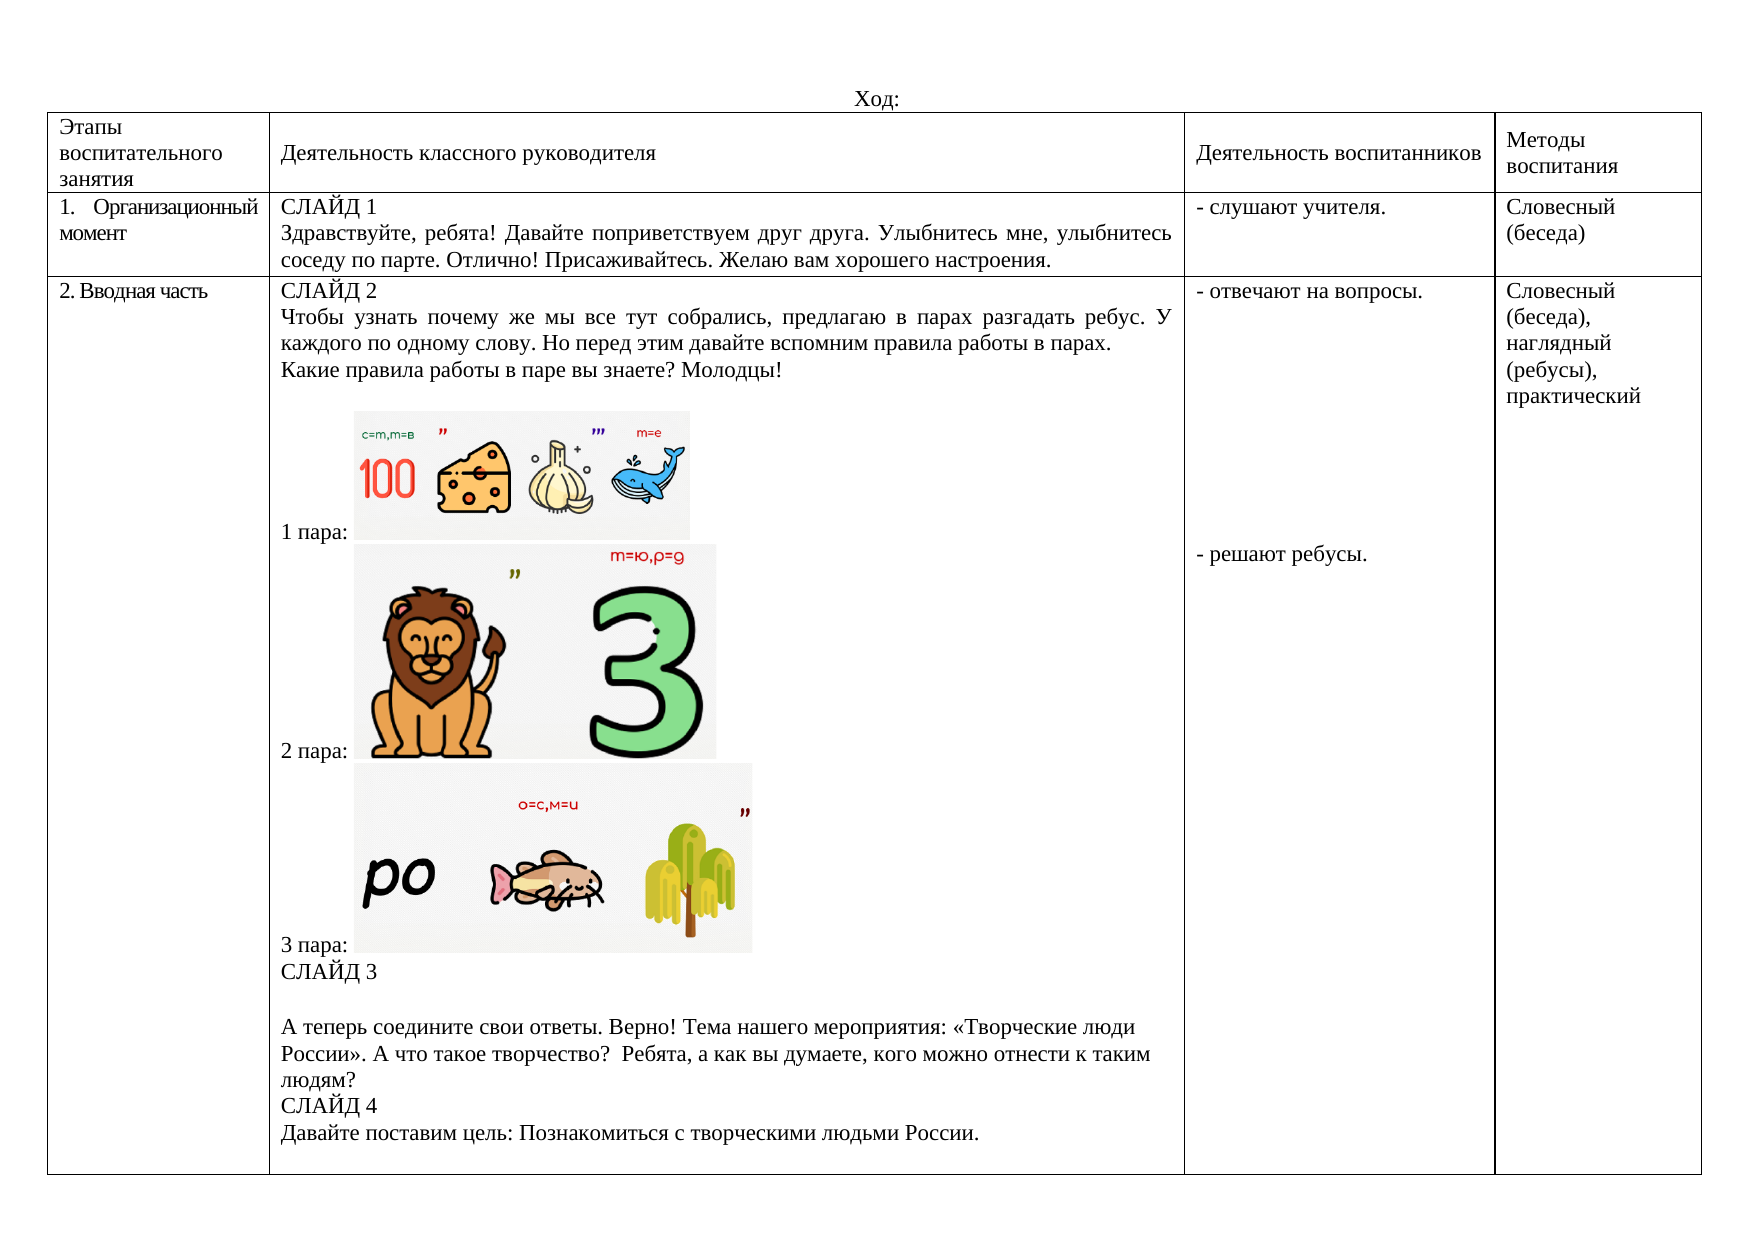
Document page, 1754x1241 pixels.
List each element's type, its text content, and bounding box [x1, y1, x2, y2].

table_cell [270, 277, 1184, 1174]
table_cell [1496, 277, 1701, 1174]
text Ход: [59, 85, 1695, 112]
table_cell СЛАЙД 1 Здравствуйте, ребята! Давайте поприветствуем друг друга. Улыбнитесь мне, улыбнитесь соседу по парте. Отлично! Присаживайтесь. Желаю вам хорошего настроения. [270, 193, 1184, 276]
table_cell - слушают учителя. [1185, 193, 1494, 276]
picture [353, 411, 690, 540]
picture [353, 763, 753, 953]
picture [353, 544, 717, 759]
table_cell Словесный (беседа) [1496, 193, 1701, 276]
table_header Деятельность классного руководителя [270, 113, 1184, 192]
table_cell 1. Организационный момент [48, 193, 269, 276]
table_cell 2. Вводная часть [48, 277, 269, 1174]
table_header Этапы воспитательного занятия [48, 113, 269, 192]
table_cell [1185, 277, 1494, 1174]
table_header Методы воспитания [1496, 113, 1701, 192]
table_header Деятельность воспитанников [1185, 113, 1494, 192]
